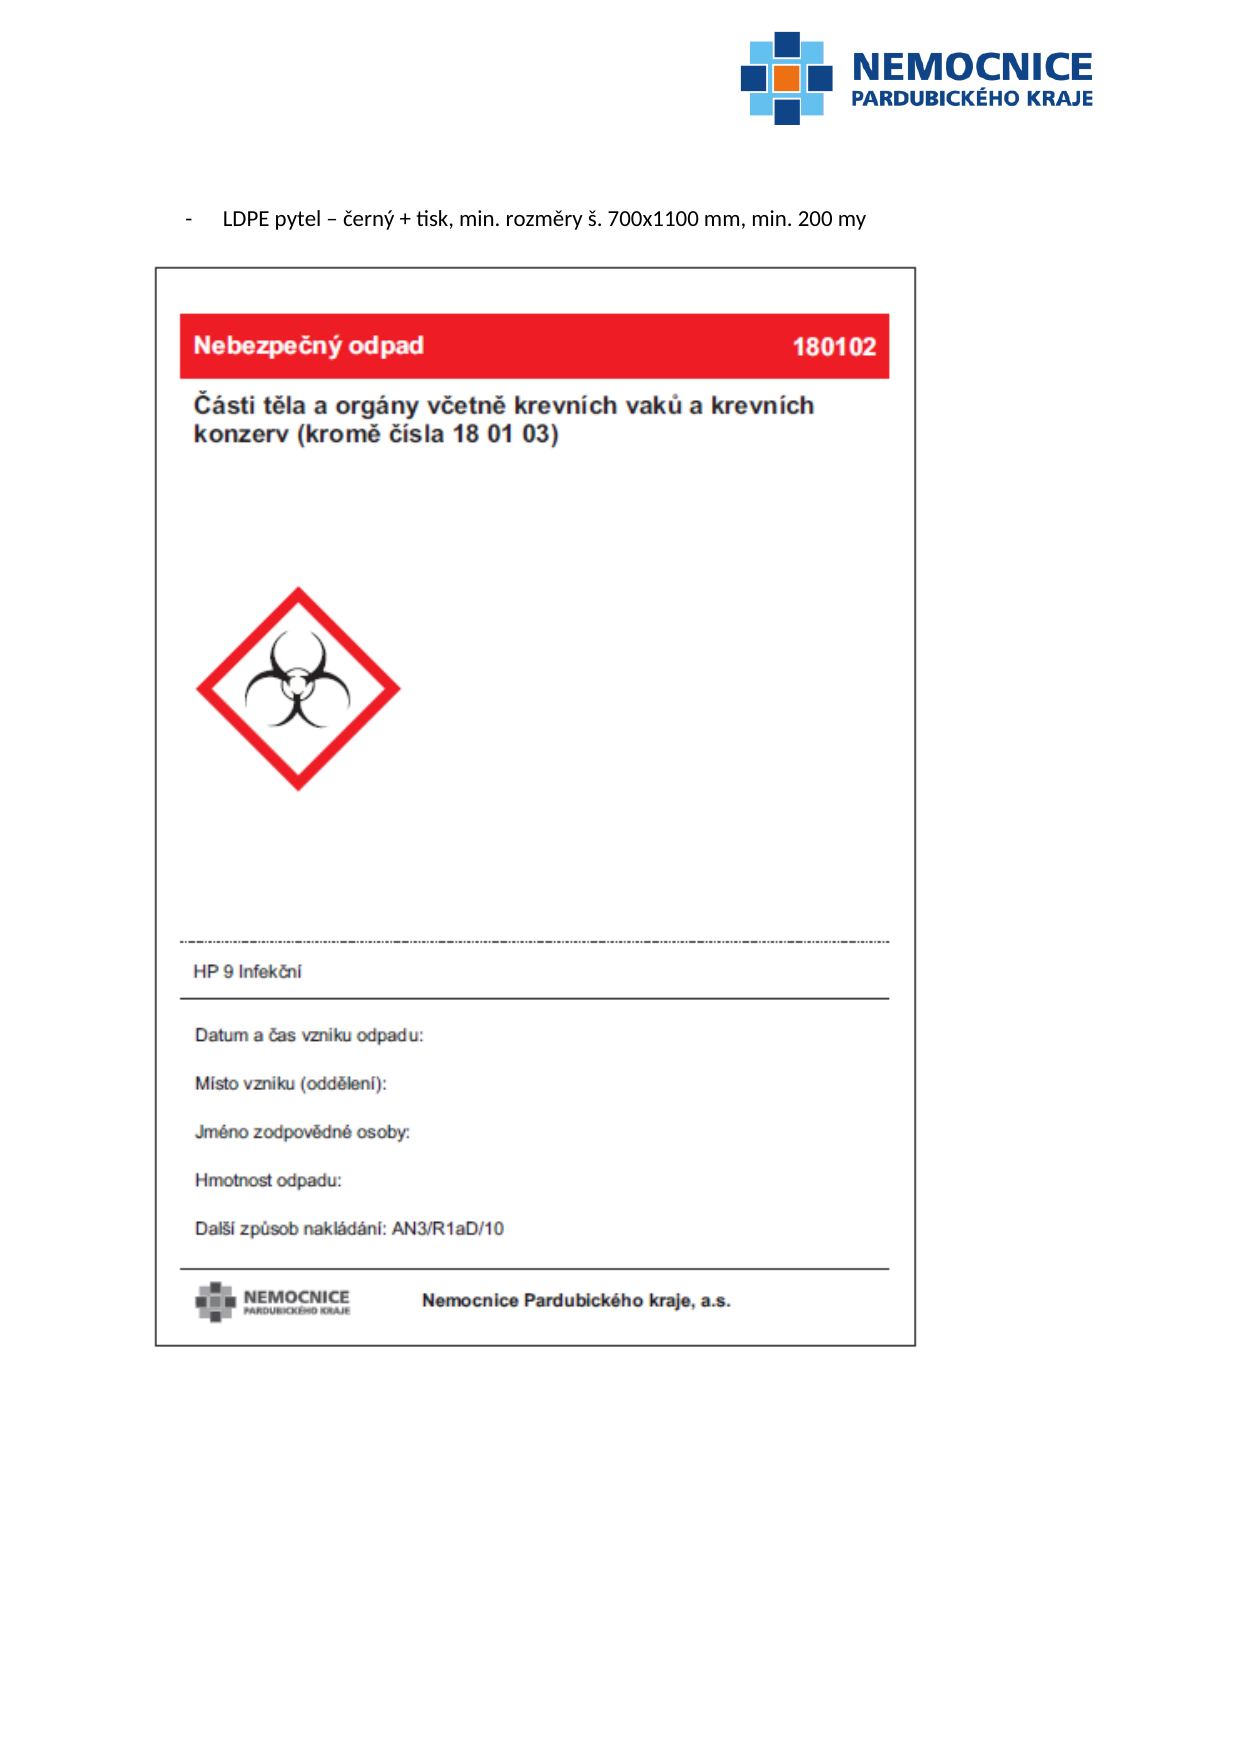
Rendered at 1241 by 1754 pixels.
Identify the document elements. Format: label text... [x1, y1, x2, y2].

list LDPE pytel – černý + tisk, min. rozměry š. 700x1100 mm, min. 200 my [185, 204, 1092, 232]
picture [739, 30, 1093, 126]
picture [147, 259, 933, 1382]
